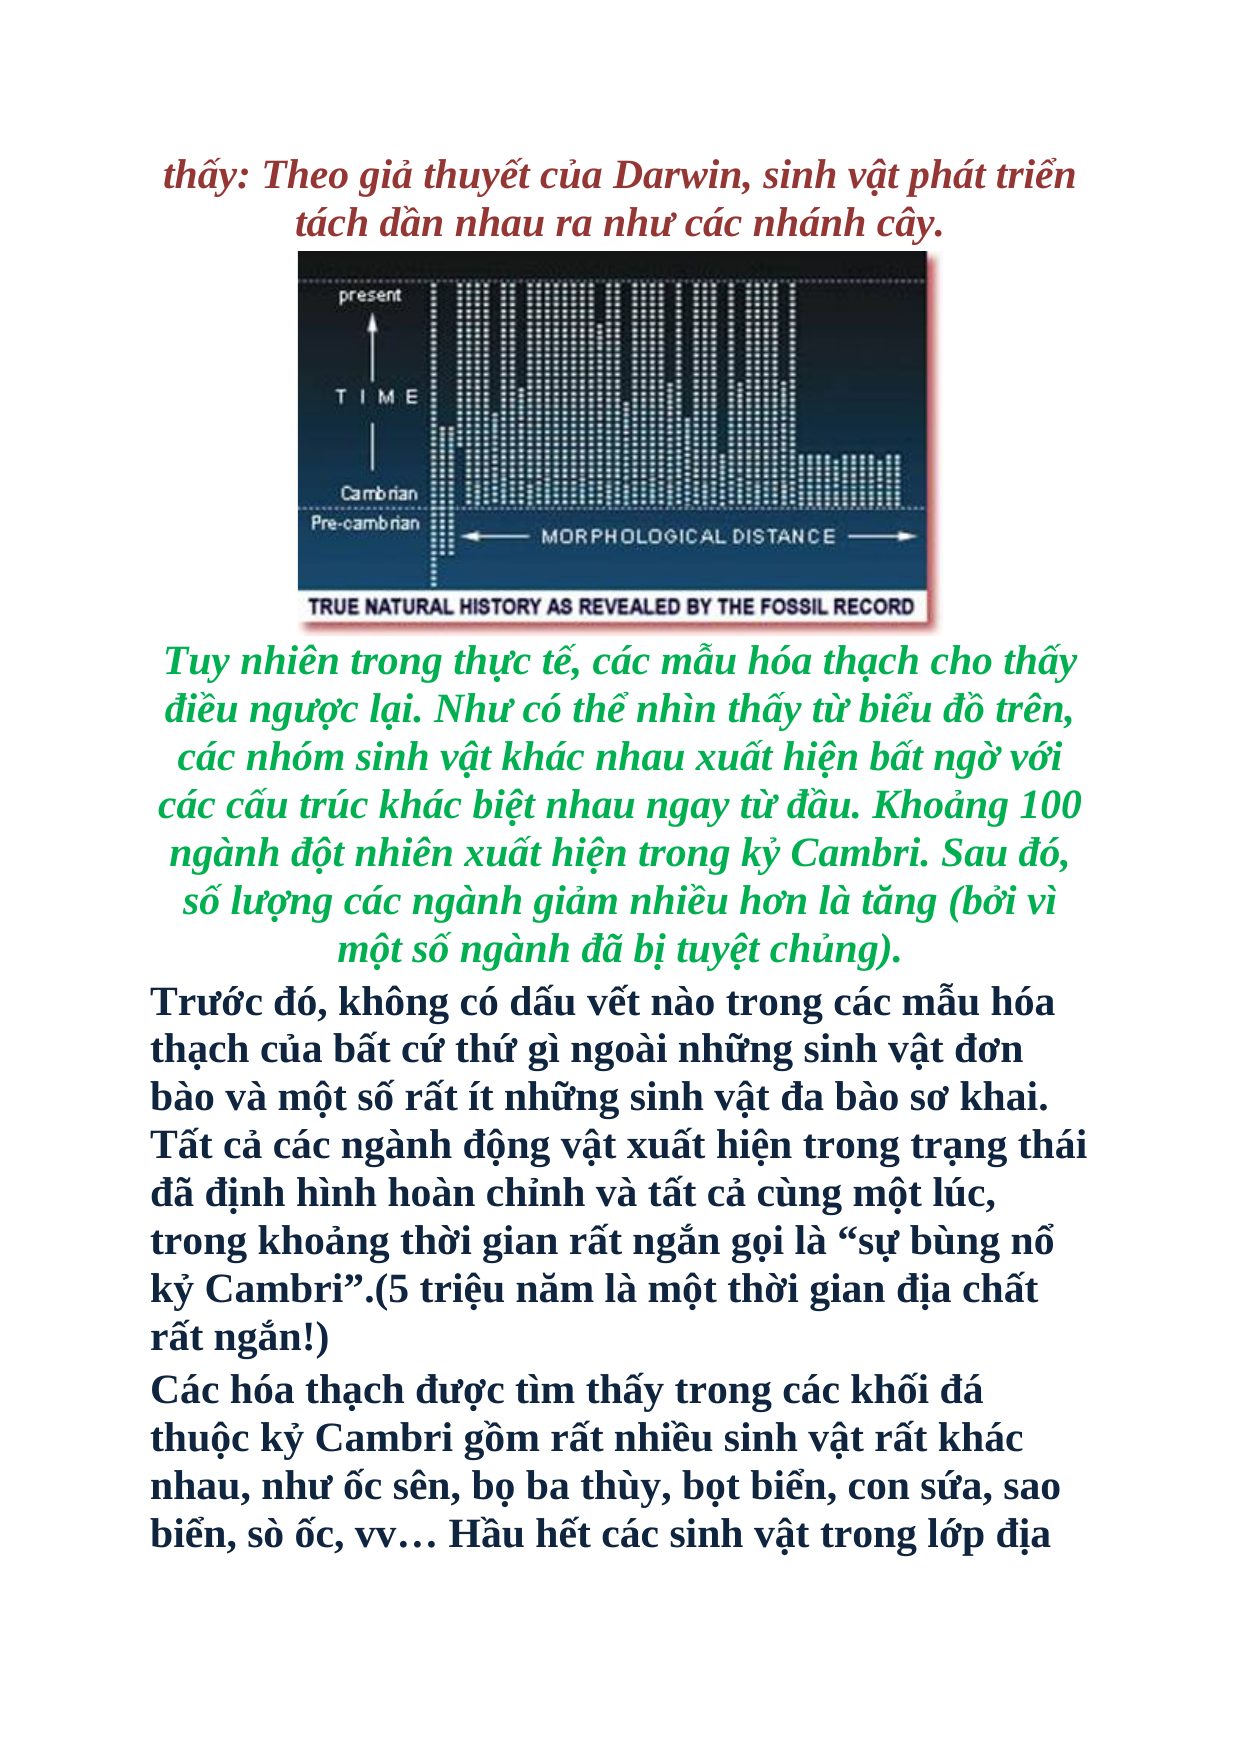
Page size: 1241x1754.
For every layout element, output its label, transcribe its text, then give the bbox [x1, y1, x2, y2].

picture [297, 251, 943, 636]
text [150, 1364, 1090, 1556]
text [150, 150, 1090, 246]
text Trước đó, không có dấu vết nào trong các mẫu hóa thạch của bất cứ thứ gì ngoài những sinh vật đơn bào và một số rất ít những sinh vật đa bào sơ khai. Tất cả các ngành động vật xuất hiện trong trạng thái đã định hình hoàn chỉnh và tất cả cùng một lúc, trong khoảng thời gian rất ngắn gọi là “sự bùng nổ kỷ Cambri”.(5 triệu năm là một thời gian địa chất rất ngắn!) [150, 976, 1090, 1359]
